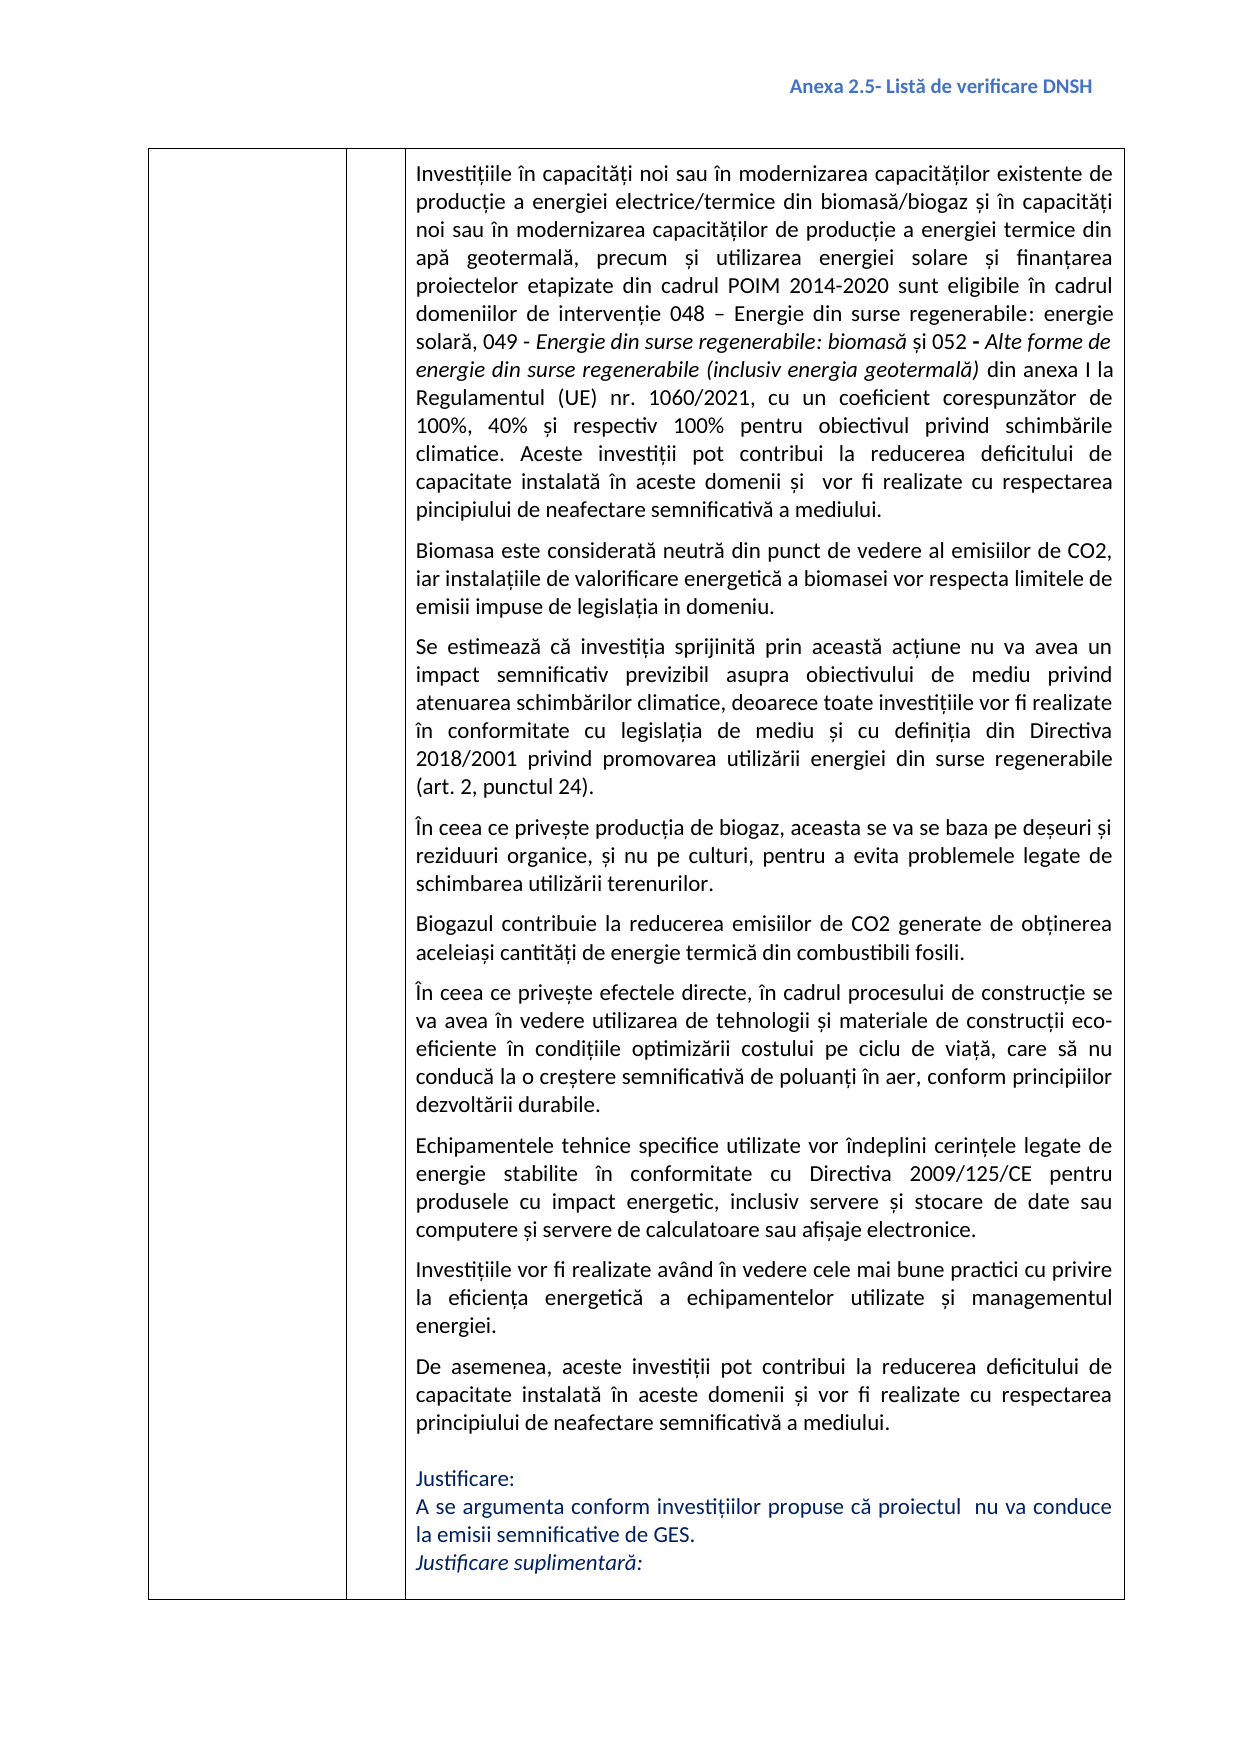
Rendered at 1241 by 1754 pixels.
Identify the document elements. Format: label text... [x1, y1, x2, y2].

table_cell x [347, 149, 405, 1599]
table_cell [406, 149, 1124, 1599]
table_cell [149, 149, 346, 1599]
